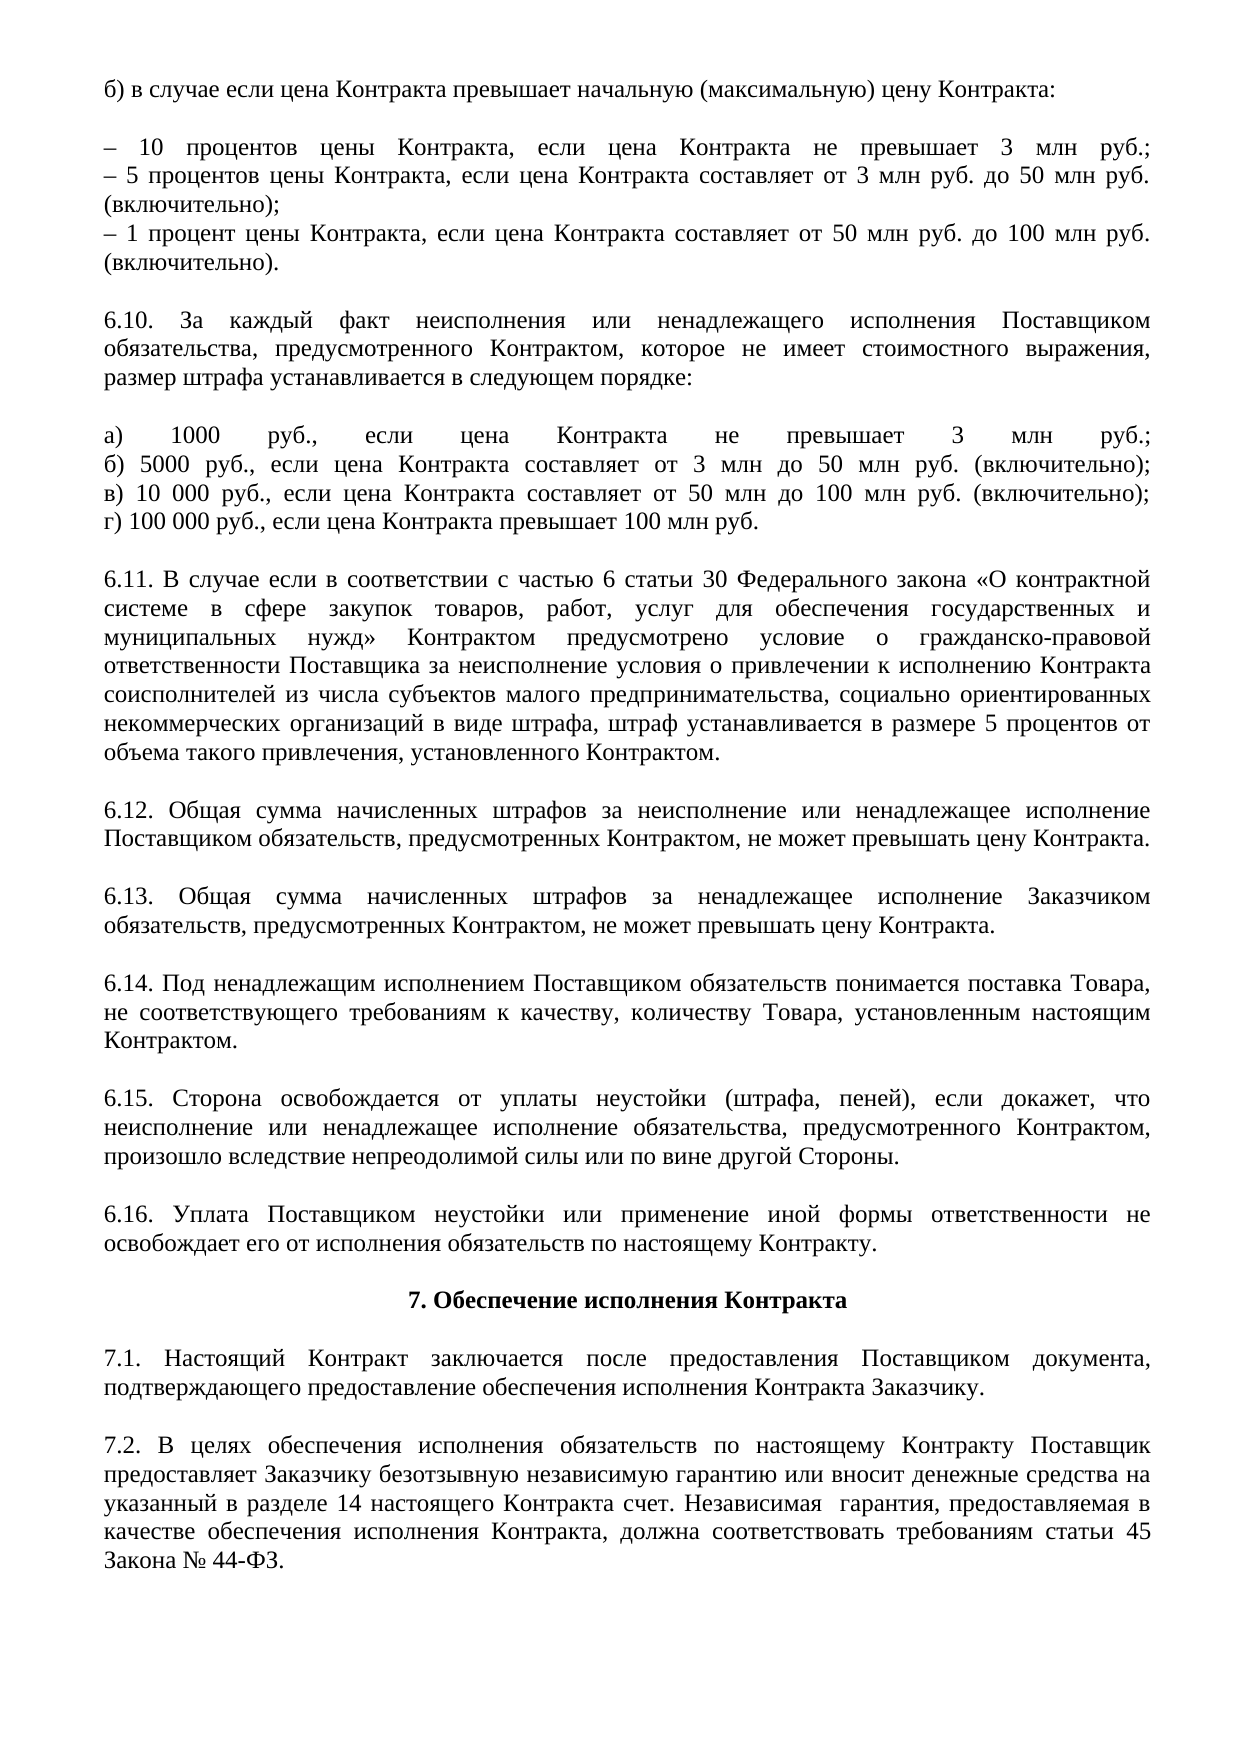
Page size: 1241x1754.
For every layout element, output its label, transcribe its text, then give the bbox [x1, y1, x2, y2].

text б) в случае если цена Контракта превышает начальную (максимальную) цену Контракта: [103, 74, 1152, 103]
text 7.2. В целях обеспечения исполнения обязательств по настоящему Контракту Поставщик предоставляет Заказчику безотзывную независимую гарантию или вносит денежные средства на указанный в разделе 14 настоящего Контракта счет. Независимая гарантия, предоставляемая в качестве обеспечения исполнения Контракта, должна соответствовать требованиям статьи 45 Закона № 44-ФЗ. [103, 1430, 1152, 1574]
text 6.15. Сторона освобождается от уплаты неустойки (штрафа, пеней), если докажет, что неисполнение или ненадлежащее исполнение обязательства, предусмотренного Контрактом, произошло вследствие непреодолимой силы или по вине другой Стороны. [103, 1083, 1152, 1170]
text 6.13. Общая сумма начисленных штрафов за ненадлежащее исполнение Заказчиком обязательств, предусмотренных Контрактом, не может превышать цену Контракта. [103, 881, 1152, 939]
text 6.12. Общая сумма начисленных штрафов за неисполнение или ненадлежащее исполнение Поставщиком обязательств, предусмотренных Контрактом, не может превышать цену Контракта. [103, 795, 1152, 852]
text 7.1. Настоящий Контракт заключается после предоставления Поставщиком документа, подтверждающего предоставление обеспечения исполнения Контракта Заказчику. [103, 1343, 1152, 1401]
text а) 1000 руб., если цена Контракта не превышает 3 млн руб.; б) 5000 руб., если цена Контракта составляет от 3 млн до 50 млн руб. (включительно); в) 10 000 руб., если цена Контракта составляет от 50 млн до 100 млн руб. (включительно); г) 100 000 руб., если цена Контракта превышает 100 млн руб. [103, 420, 1152, 535]
text 6.10. За каждый факт неисполнения или ненадлежащего исполнения Поставщиком обязательства, предусмотренного Контрактом, которое не имеет стоимостного выражения, размер штрафа устанавливается в следующем порядке: [103, 305, 1152, 391]
text 6.11. В случае если в соответствии с частью 6 статьи 30 Федерального закона «О контрактной системе в сфере закупок товаров, работ, услуг для обеспечения государственных и муниципальных нужд» Контрактом предусмотрено условие о гражданско-правовой ответственности Поставщика за неисполнение условия о привлечении к исполнению Контракта соисполнителей из числа субъектов малого предпринимательства, социально ориентированных некоммерческих организаций в виде штрафа, штраф устанавливается в размере 5 процентов от объема такого привлечения, установленного Контрактом. [103, 564, 1152, 766]
text 6.14. Под ненадлежащим исполнением Поставщиком обязательств понимается поставка Товара, не соответствующего требованиям к качеству, количеству Товара, установленным настоящим Контрактом. [103, 968, 1152, 1054]
text 6.16. Уплата Поставщиком неустойки или применение иной формы ответственности не освобождает его от исполнения обязательств по настоящему Контракту. [103, 1199, 1152, 1256]
text 7. Обеспечение исполнения Контракта [103, 1286, 1152, 1314]
text – 10 процентов цены Контракта, если цена Контракта не превышает 3 млн руб.; – 5 процентов цены Контракта, если цена Контракта составляет от 3 млн руб. до 50 млн руб. (включительно); – 1 процент цены Контракта, если цена Контракта составляет от 50 млн руб. до 100 млн руб. (включительно). [103, 132, 1152, 276]
